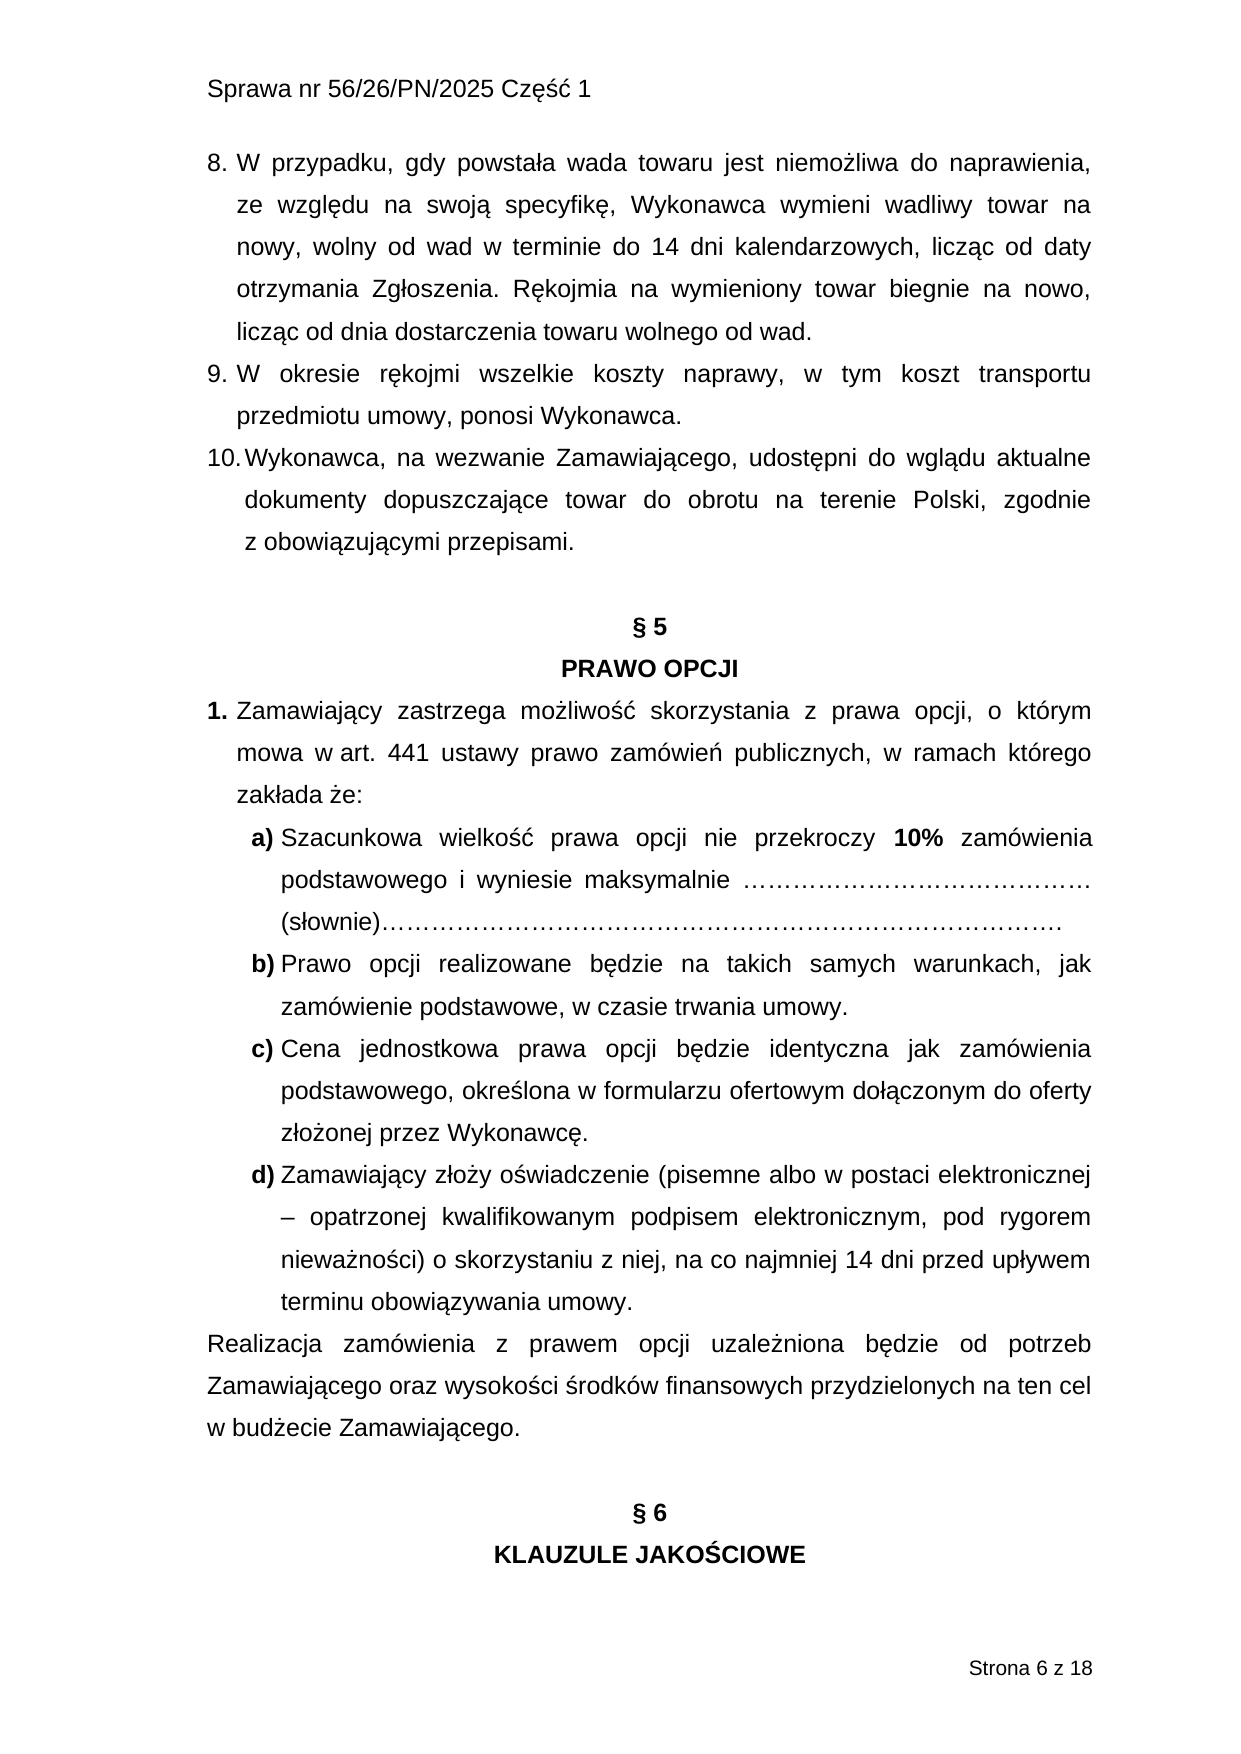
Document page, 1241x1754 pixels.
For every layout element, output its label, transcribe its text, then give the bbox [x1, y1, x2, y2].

text Realizacja zamówienia z prawem opcji uzależniona będzie od potrzeb Zamawiającego oraz wysokości środków finansowych przydzielonych na ten cel w budżecie Zamawiającego. [207, 1329, 1092, 1442]
text § 6 [207, 1498, 1092, 1526]
list Cena jednostkowa prawa opcji będzie identyczna jak zamówienia podstawowego, określona w formularzu ofertowym dołączonym do oferty złożonej przez Wykonawcę. [251, 1034, 1092, 1147]
list W okresie rękojmi wszelkie koszty naprawy, w tym koszt transportu przedmiotu umowy, ponosi Wykonawca. [207, 359, 1092, 429]
list Zamawiający zastrzega możliwość skorzystania z prawa opcji, o którym mowa w art. 441 ustawy prawo zamówień publicznych, w ramach którego zakłada że: [207, 696, 1092, 809]
list Prawo opcji realizowane będzie na takich samych warunkach, jak zamówienie podstawowe, w czasie trwania umowy. [251, 949, 1092, 1020]
list Wykonawca, na wezwanie Zamawiającego, udostępni do wglądu aktualne dokumenty dopuszczające towar do obrotu na terenie Polski, zgodnie z obowiązującymi przepisami. [207, 443, 1092, 556]
text § 5 [207, 612, 1092, 641]
text KLAUZULE JAKOŚCIOWE [207, 1540, 1092, 1569]
list Szacunkowa wielkość prawa opcji nie przekroczy 10% zamówienia podstawowego i wyniesie maksymalnie …………………………………… (słownie)………………………………………………………………………. [251, 823, 1092, 936]
list W przypadku, gdy powstała wada towaru jest niemożliwa do naprawienia, ze względu na swoją specyfikę, Wykonawca wymieni wadliwy towar na nowy, wolny od wad w terminie do 14 dni kalendarzowych, licząc od daty otrzymania Zgłoszenia. Rękojmia na wymieniony towar biegnie na nowo, licząc od dnia dostarczenia towaru wolnego od wad. [207, 148, 1092, 345]
text PRAWO OPCJI [207, 654, 1092, 683]
list Zamawiający złoży oświadczenie (pisemne albo w postaci elektronicznej – opatrzonej kwalifikowanym podpisem elektronicznym, pod rygorem nieważności) o skorzystaniu z niej, na co najmniej 14 dni przed upływem terminu obowiązywania umowy. [251, 1160, 1092, 1316]
